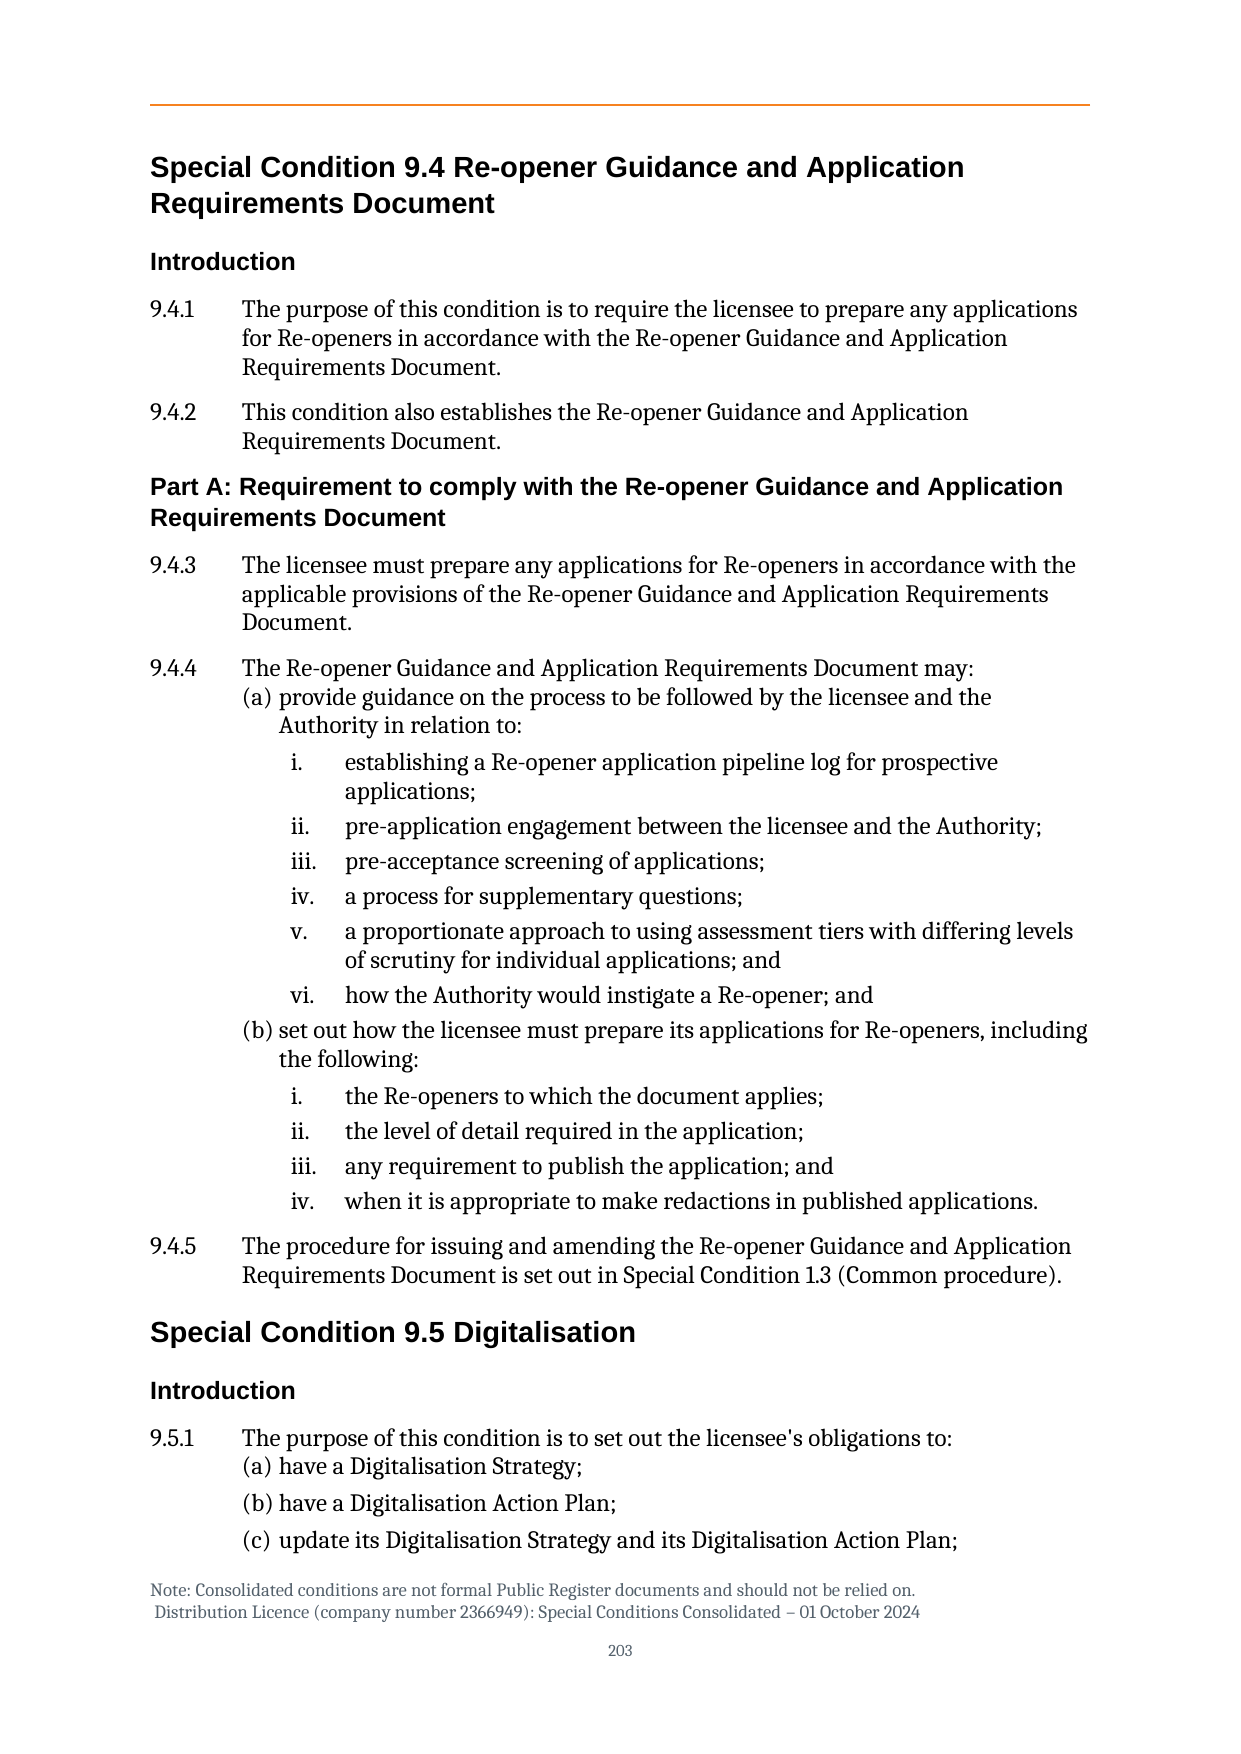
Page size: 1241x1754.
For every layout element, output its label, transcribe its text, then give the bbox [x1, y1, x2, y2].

list have a Digitalisation Strategy; [242, 1452, 1090, 1481]
subtitle Introduction [150, 1376, 1090, 1404]
list set out how the licensee must prepare its applications for Re-openers, including the following: [242, 1016, 1090, 1073]
list have a Digitalisation Action Plan; [242, 1489, 1090, 1518]
text The purpose of this condition is to require the licensee to prepare any applications for Re-openers in accordance with the Re-opener Guidance and Application Requirements Document. [150, 295, 1090, 381]
subtitle Introduction [150, 247, 1090, 276]
subtitle Digitalisation [150, 1314, 1090, 1348]
list the level of detail required in the application; [291, 1117, 1090, 1145]
list any requirement to publish the application; and [291, 1152, 1090, 1180]
text This condition also establishes the Re-opener Guidance and Application Requirements Document. [150, 398, 1090, 455]
list establishing a Re-opener application pipeline log for prospective applications; [291, 748, 1090, 806]
list a process for supplementary questions; [291, 882, 1090, 911]
text The licensee must prepare any applications for Re-openers in accordance with the applicable provisions of the Re-opener Guidance and Application Requirements Document. [150, 551, 1090, 637]
list how the Authority would instigate a Re-opener; and [291, 981, 1090, 1009]
text The Re-opener Guidance and Application Requirements Document may: [150, 654, 1090, 682]
text The purpose of this condition is to set out the licensee's obligations to: [150, 1423, 1090, 1452]
list pre-application engagement between the licensee and the Authority; [291, 812, 1090, 841]
subtitle Requirement to comply with the Re-opener Guidance and Application Requirements Document [150, 472, 1090, 532]
text The procedure for issuing and amending the Re-opener Guidance and Application Requirements Document is set out in Special Condition 1.3 (Common procedure). [150, 1232, 1090, 1289]
list when it is appropriate to make redactions in published applications. [291, 1187, 1090, 1215]
list update its Digitalisation Strategy and its Digitalisation Action Plan; [242, 1526, 1090, 1555]
list provide guidance on the process to be followed by the licensee and the Authority in relation to: [242, 682, 1090, 740]
list a proportionate approach to using assessment tiers with differing levels of scrutiny for individual applications; and [291, 917, 1090, 974]
list pre-acceptance screening of applications; [291, 847, 1090, 876]
subtitle Re-opener Guidance and Application Requirements Document [150, 150, 1090, 220]
list the Re-openers to which the document applies; [291, 1082, 1090, 1110]
